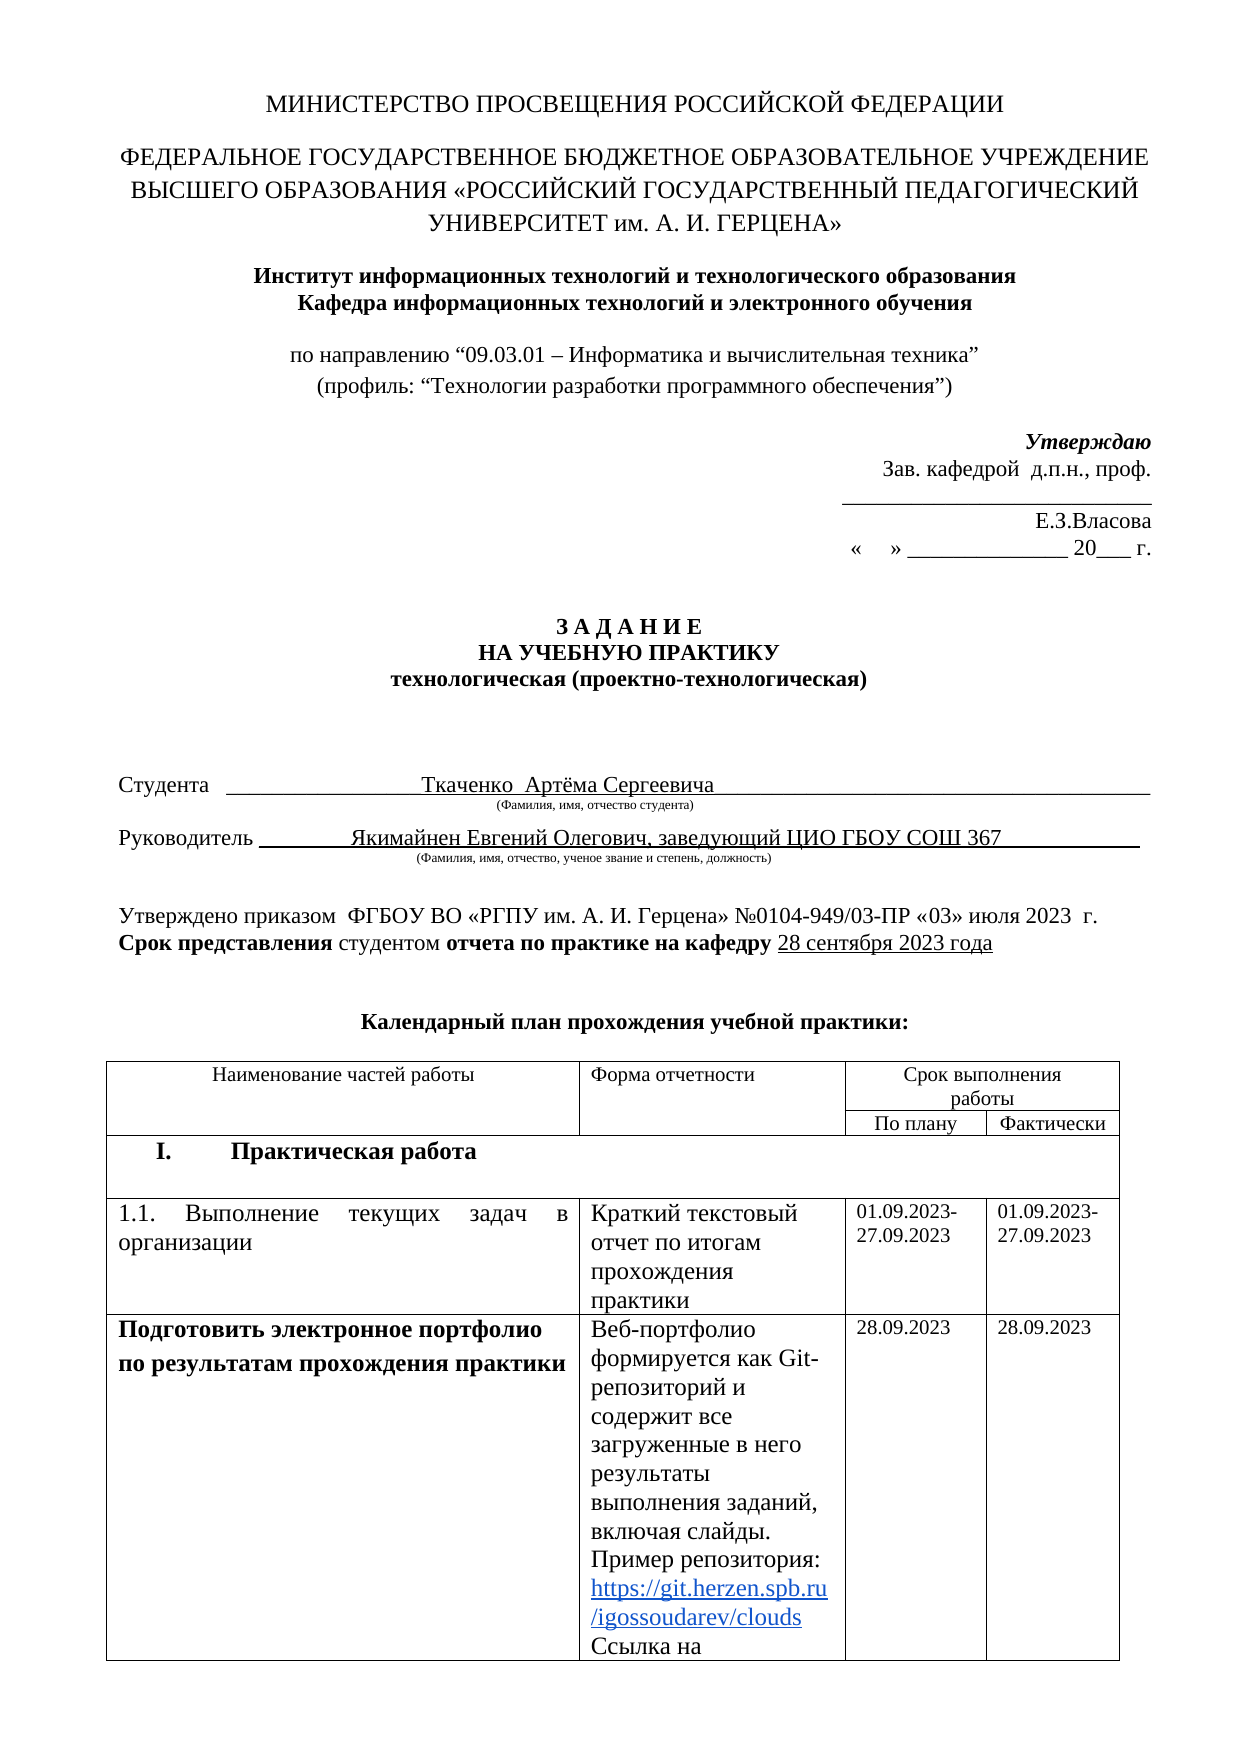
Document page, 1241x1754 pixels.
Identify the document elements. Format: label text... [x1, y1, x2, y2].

text (Фамилия, имя, отчество студента) [418, 797, 1152, 823]
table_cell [580, 1315, 845, 1659]
table_cell По плану [846, 1111, 986, 1135]
text « » ______________ 20___ г. [62, 534, 1152, 560]
text по направлению “09.03.01 – Информатика и вычислительная техника” [118, 341, 1152, 368]
text НА УЧЕБНУЮ ПРАКТИКУ [62, 639, 1152, 665]
text (профиль: “Технологии разработки программного обеспечения”) [118, 372, 1152, 398]
table_cell 28.09.2023 [987, 1315, 1119, 1659]
text Руководитель ________Якимайнен Евгений Олегович, заведующий ЦИО ГБОУ СОШ 367____________ [118, 823, 1152, 850]
text Е.З.Власова [62, 507, 1152, 534]
table_cell 01.09.2023-27.09.2023 [987, 1199, 1119, 1313]
table_cell 28.09.2023 [846, 1315, 986, 1659]
text Кафедра информационных технологий и электронного обучения [118, 289, 1152, 315]
table_cell 1.1. Выполнение текущих задач в организации [107, 1199, 579, 1313]
text З А Д А Н И Е [62, 613, 1152, 639]
text МИНИСТЕРСТВО ПРОСВЕЩЕНИЯ РОССИЙСКОЙ ФЕДЕРАЦИИ [118, 89, 1152, 117]
text Календарный план прохождения учебной практики: [118, 1008, 1152, 1034]
table_cell Краткий текстовый отчет по итогам прохождения практики [580, 1199, 845, 1313]
table_cell Практическая работа [107, 1136, 1119, 1197]
text Утверждено приказом ФГБОУ ВО «РГПУ им. А. И. Герцена» №0104-949/03-ПР «03» июля 2023 г. [118, 903, 1152, 929]
table_header Форма отчетности [580, 1062, 845, 1135]
text Срок представления студентом отчета по практике на кафедру 28 сентября 2023 года [118, 929, 1152, 955]
text Студента _________________Ткаченко Артёма Сергеевича______________________________________ [118, 771, 1152, 797]
table_header Наименование частей работы [107, 1062, 579, 1135]
text Утверждаю [62, 428, 1152, 454]
table_cell Фактически [987, 1111, 1119, 1135]
text Институт информационных технологий и технологического образования [118, 262, 1152, 289]
text ___________________________ [62, 481, 1152, 507]
text ФЕДЕРАЛЬНОЕ ГОСУДАРСТВЕННОЕ БЮДЖЕТНОЕ ОБРАЗОВАТЕЛЬНОЕ УЧРЕЖДЕНИЕ ВЫСШЕГО ОБРАЗОВАНИЯ «РОССИЙСКИЙ ГОСУДАРСТВЕННЫЙ ПЕДАГОГИЧЕСКИЙ УНИВЕРСИТЕТ им. А. И. ГЕРЦЕНА» [118, 142, 1152, 237]
text технологическая (проектно-технологическая) [62, 665, 1152, 692]
text (Фамилия, имя, отчество, ученое звание и степень, должность) [118, 850, 1152, 876]
table_header Срок выполнения работы [846, 1062, 1119, 1110]
table_cell 01.09.2023-27.09.2023 [846, 1199, 986, 1313]
text Зав. кафедрой д.п.н., проф. [62, 454, 1152, 481]
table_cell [107, 1315, 579, 1659]
